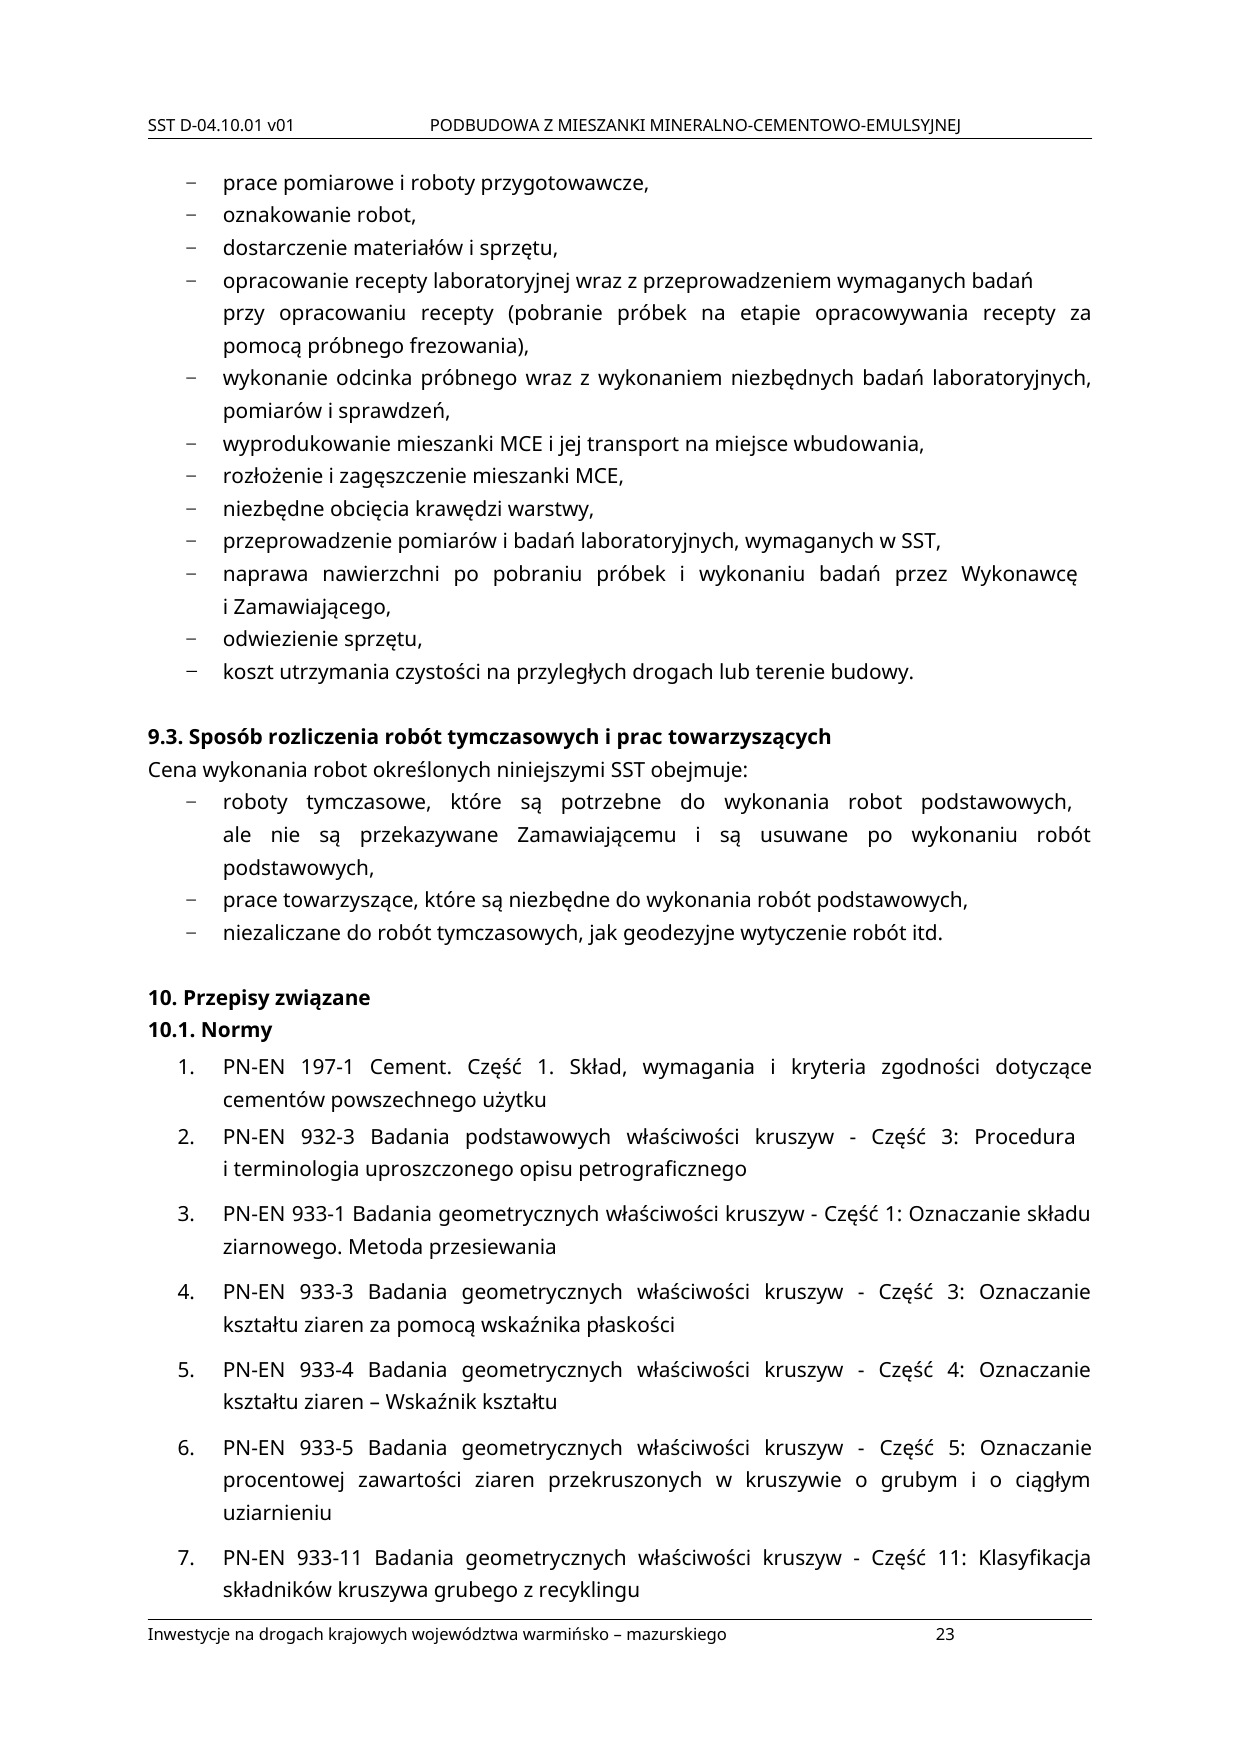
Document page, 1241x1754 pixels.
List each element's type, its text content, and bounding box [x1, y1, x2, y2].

list PN-EN 933-3 Badania geometrycznych właściwości kruszyw - Część 3: Oznaczanie kształtu ziaren za pomocą wskaźnika płaskości [177, 1277, 1092, 1338]
subtitle 10. Przepisy związane [148, 983, 1092, 1011]
list PN-EN 933-1 Badania geometrycznych właściwości kruszyw - Część 1: Oznaczanie składu ziarnowego. Metoda przesiewania [177, 1199, 1092, 1261]
list przy opracowaniu recepty (pobranie próbek na etapie opracowywania recepty za pomocą próbnego frezowania), [223, 298, 1092, 359]
list dostarczenie materiałów i sprzętu, [185, 233, 1092, 262]
list oznakowanie robot, [185, 201, 1092, 229]
list PN-EN 197-1 Cement. Część 1. Skład, wymagania i kryteria zgodności dotyczące cementów powszechnego użytku [177, 1052, 1092, 1113]
list naprawa nawierzchni po pobraniu próbek i wykonaniu badań przez Wykonawcę i Zamawiającego, [185, 559, 1092, 620]
list roboty tymczasowe, które są potrzebne do wykonania robot podstawowych, ale nie są przekazywane Zamawiającemu i są usuwane po wykonaniu robót podstawowych, [185, 787, 1092, 881]
list wyprodukowanie mieszanki MCE i jej transport na miejsce wbudowania, [185, 429, 1092, 457]
list koszt utrzymania czystości na przyległych drogach lub terenie budowy. [185, 657, 1092, 685]
list prace pomiarowe i roboty przygotowawcze, [185, 168, 1092, 196]
list PN-EN 933-5 Badania geometrycznych właściwości kruszyw - Część 5: Oznaczanie procentowej zawartości ziaren przekruszonych w kruszywie o grubym i o ciągłym uziarnieniu [177, 1433, 1092, 1526]
list PN-EN 933-4 Badania geometrycznych właściwości kruszyw - Część 4: Oznaczanie kształtu ziaren – Wskaźnik kształtu [177, 1355, 1092, 1416]
list niezaliczane do robót tymczasowych, jak geodezyjne wytyczenie robót itd. [185, 918, 1092, 946]
subtitle 10.1. Normy [148, 1016, 1092, 1044]
text 9.3. Sposób rozliczenia robót tymczasowych i prac towarzyszących [148, 722, 1092, 751]
list przeprowadzenie pomiarów i badań laboratoryjnych, wymaganych w SST, [185, 527, 1092, 555]
list niezbędne obcięcia krawędzi warstwy, [185, 494, 1092, 522]
list wykonanie odcinka próbnego wraz z wykonaniem niezbędnych badań laboratoryjnych, pomiarów i sprawdzeń, [185, 363, 1092, 424]
text Cena wykonania robot określonych niniejszymi SST obejmuje: [148, 755, 1092, 783]
list PN-EN 932-3 Badania podstawowych właściwości kruszyw - Część 3: Procedura i terminologia uproszczonego opisu petrograficznego [177, 1122, 1092, 1183]
list rozłożenie i zagęszczenie mieszanki MCE, [185, 461, 1092, 490]
list opracowanie recepty laboratoryjnej wraz z przeprowadzeniem wymaganych badań [185, 266, 1092, 294]
list PN-EN 933-11 Badania geometrycznych właściwości kruszyw - Część 11: Klasyfikacja składników kruszywa grubego z recyklingu [177, 1543, 1092, 1604]
list odwiezienie sprzętu, [185, 624, 1092, 653]
list prace towarzyszące, które są niezbędne do wykonania robót podstawowych, [185, 885, 1092, 914]
